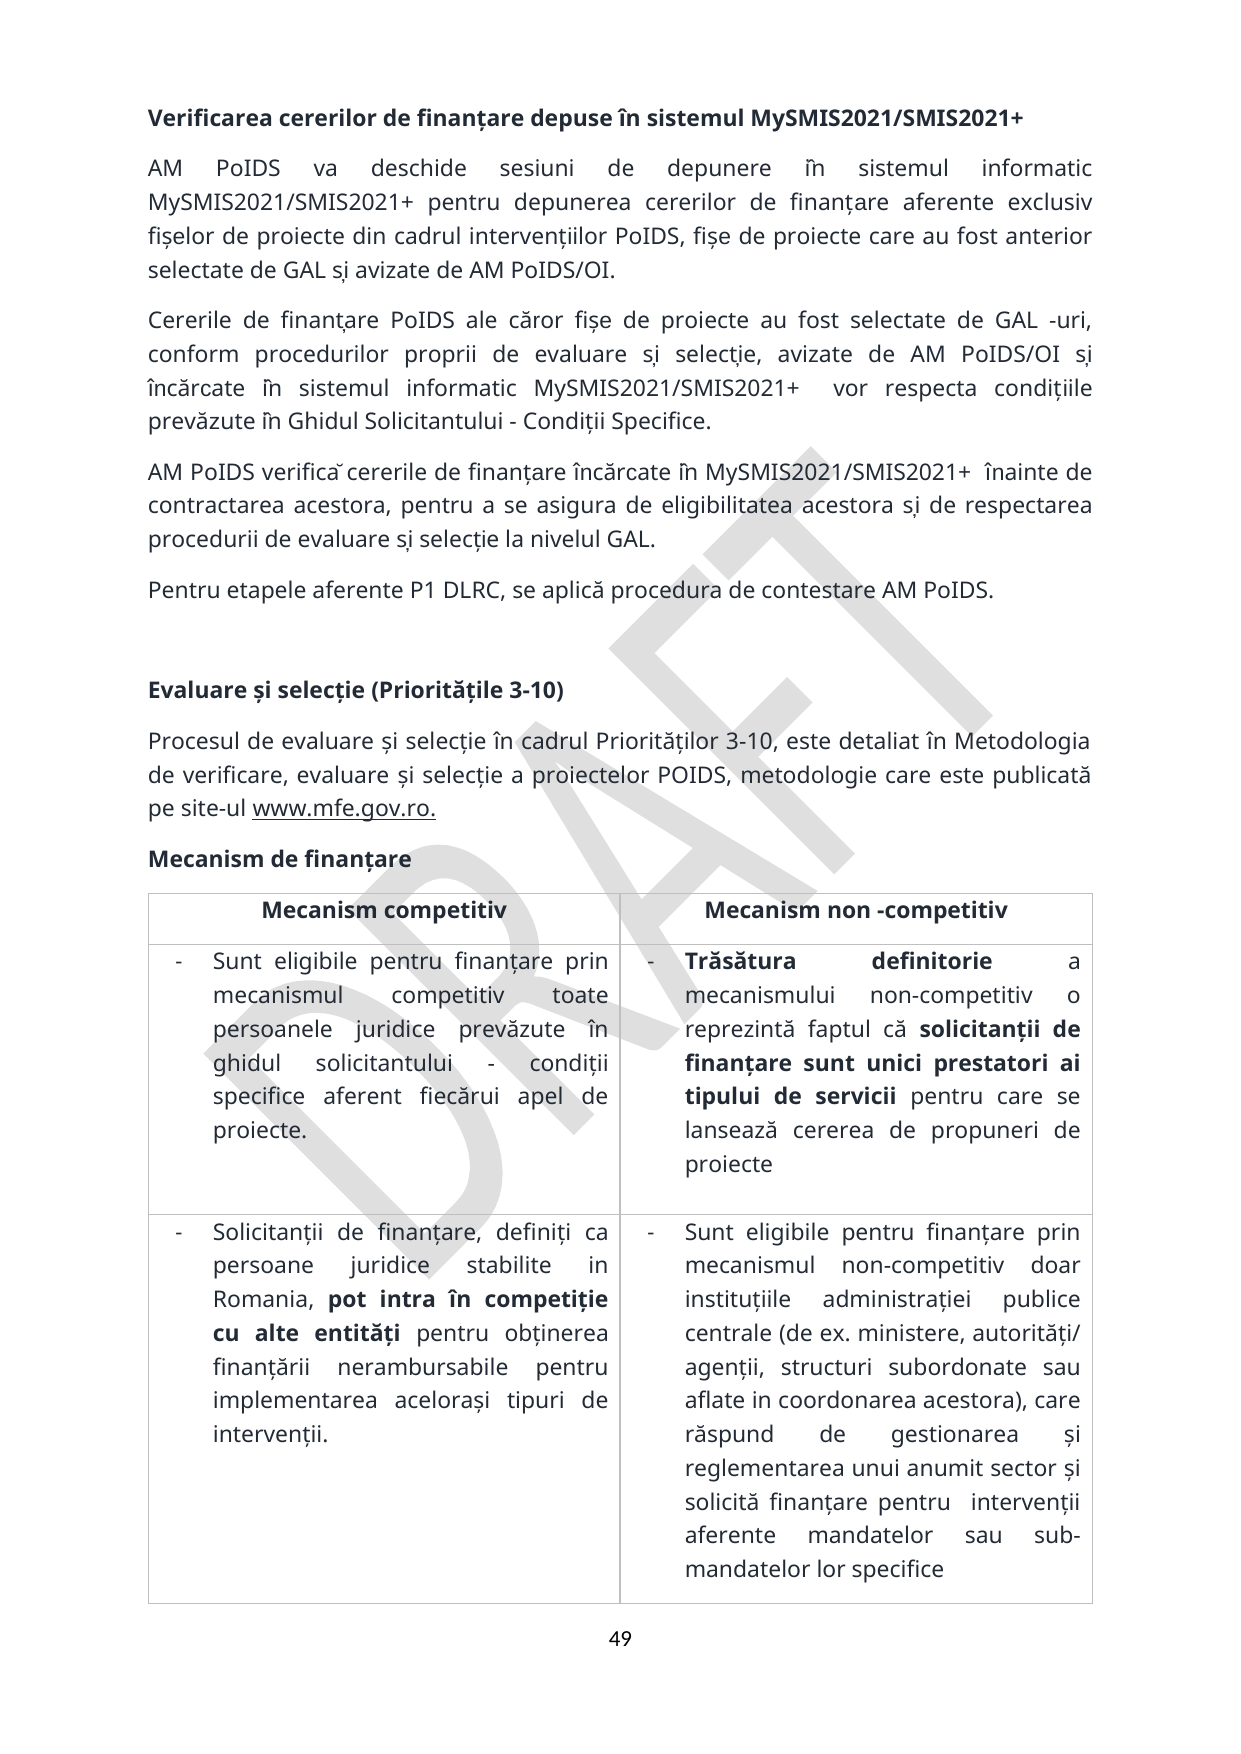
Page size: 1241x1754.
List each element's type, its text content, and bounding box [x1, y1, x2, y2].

text AM PoIDS va deschide sesiuni de depunere în sistemul informatic MySMIS2021/SMIS2021+ pentru depunerea cererilor de finanțare aferente exclusiv fișelor de proiecte din cadrul intervențiilor PoIDS, fișe de proiecte care au fost anterior selectate de GAL și avizate de AM PoIDS/OI. [148, 152, 1092, 285]
table_cell Sunt eligibile pentru finanţare prin mecanismul competitiv toate persoanele juridice prevăzute în ghidul solicitantului - condiții specifice aferent fiecărui apel de proiecte. [149, 945, 619, 1214]
table_header Mecanism non -competitiv [621, 894, 1092, 944]
text AM PoIDS verifică cererile de finanțare încărcate în MySMIS2021/SMIS2021+ înainte de contractarea acestora, pentru a se asigura de eligibilitatea acestora și de respectarea procedurii de evaluare și selecție la nivelul GAL. [148, 456, 1092, 554]
text Verificarea cererilor de finanțare depuse în sistemul MySMIS2021/SMIS2021+ [148, 102, 1092, 133]
table_cell Solicitanții de finanțare, definiţi ca persoane juridice stabilite in Romania, pot intra în competiție cu alte entități pentru obținerea finanțării nerambursabile pentru implementarea acelorași tipuri de intervenții. [149, 1215, 619, 1603]
table_cell Sunt eligibile pentru finanțare prin mecanismul non-competitiv doar instituțiile administrației publice centrale (de ex. ministere, autorități/ agenții, structuri subordonate sau aflate in coordonarea acestora), care răspund de gestionarea şi reglementarea unui anumit sector şi solicită finanțare pentru intervenții aferente mandatelor sau sub-mandatelor lor specifice [621, 1215, 1092, 1603]
text Procesul de evaluare și selecție în cadrul Priorităților 3-10, este detaliat în Metodologia de verificare, evaluare şi selecție a proiectelor POIDS, metodologie care este publicată pe site-ul www.mfe.gov.ro. [148, 725, 1092, 823]
text Pentru etapele aferente P1 DLRC, se aplică procedura de contestare AM PoIDS. [148, 573, 1092, 605]
text Evaluare și selecție (Prioritățile 3-10) [148, 674, 1092, 706]
text Cererile de finanțare PoIDS ale căror fișe de proiecte au fost selectate de GAL -uri, conform procedurilor proprii de evaluare și selecție, avizate de AM PoIDS/OI și încărcate în sistemul informatic MySMIS2021/SMIS2021+ vor respecta condițiile prevăzute în Ghidul Solicitantului - Condiții Specifice. [148, 304, 1092, 436]
table_header Mecanism competitiv [149, 894, 619, 944]
text Mecanism de finanțare [148, 843, 1092, 874]
table_cell Trăsătura definitorie a mecanismului non-competitiv o reprezintă faptul că solicitanții de finanțare sunt unici prestatori ai tipului de servicii pentru care se lansează cererea de propuneri de proiecte [621, 945, 1092, 1214]
